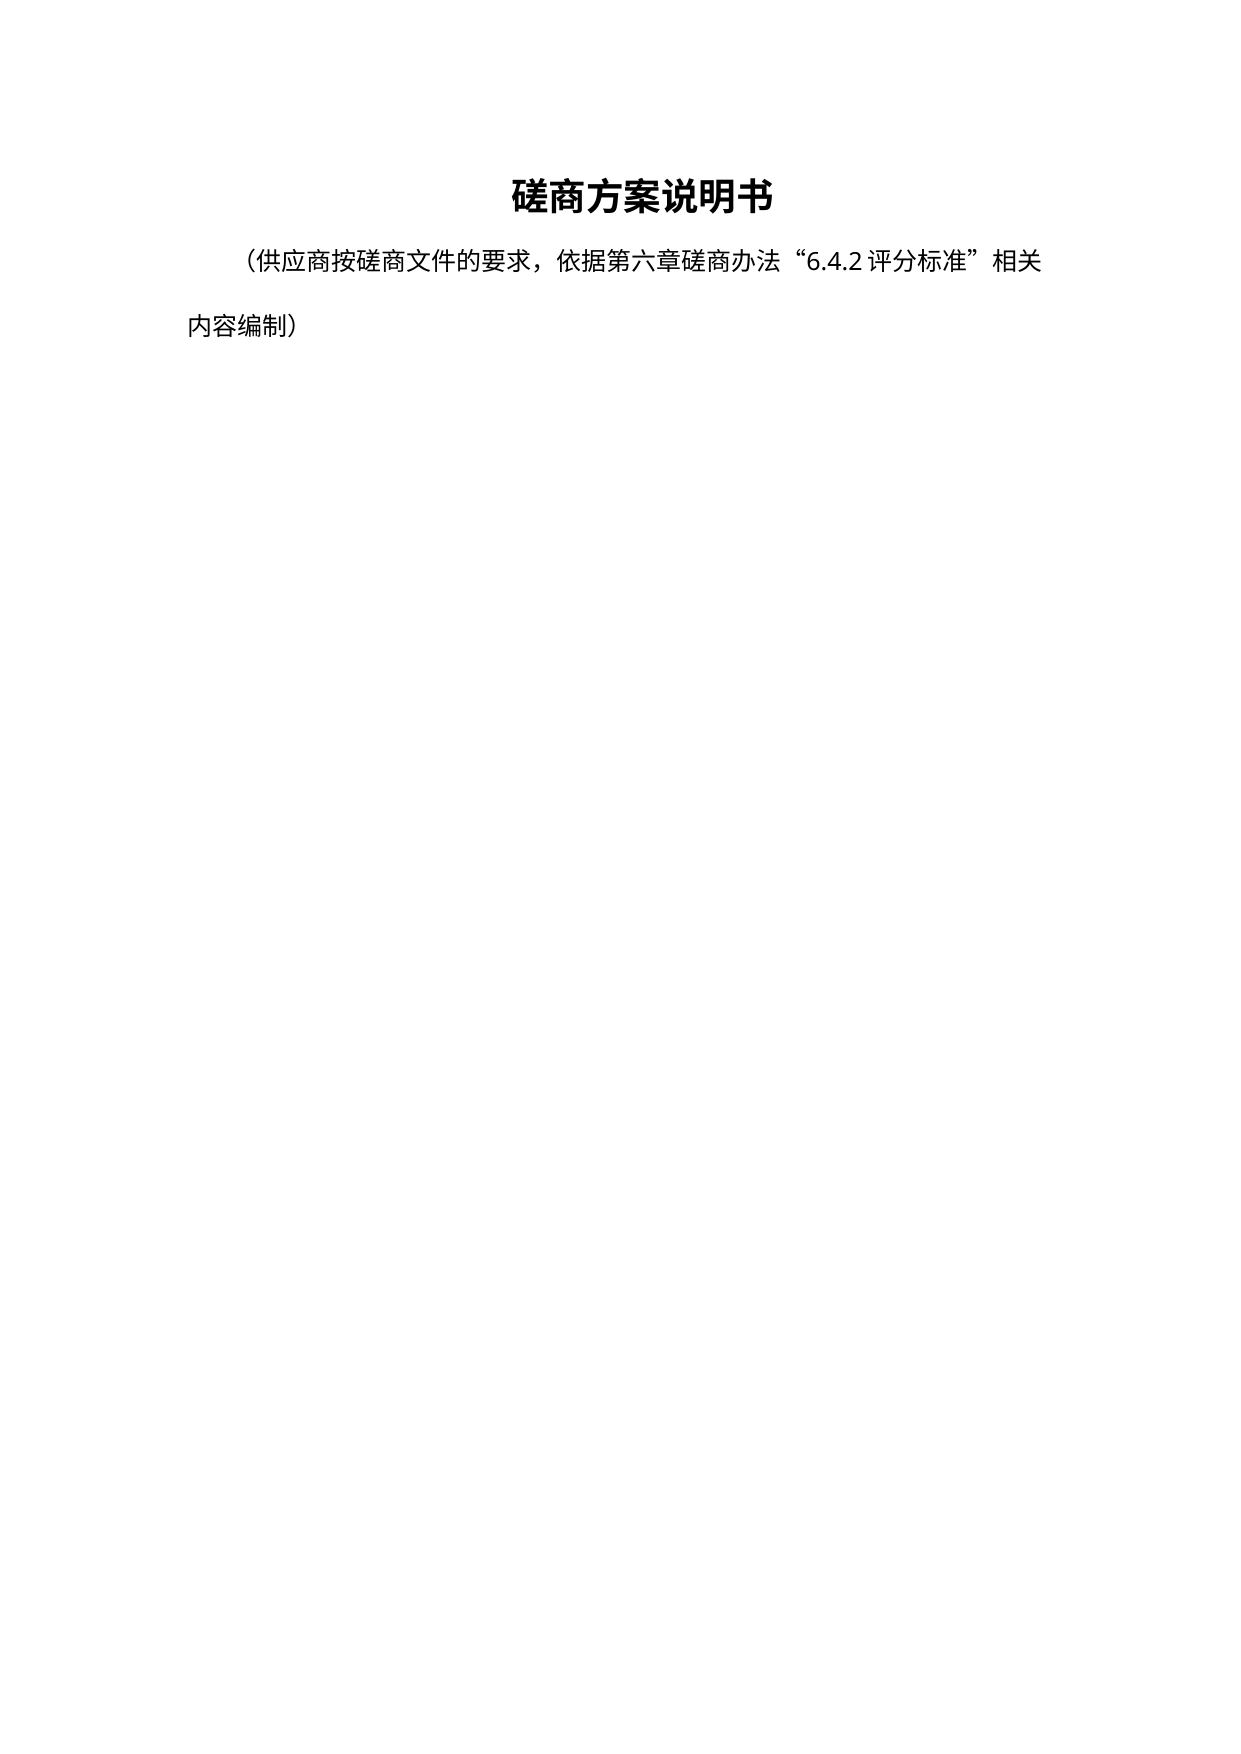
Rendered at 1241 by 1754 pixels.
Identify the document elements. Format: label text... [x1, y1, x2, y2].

text （供应商按磋商文件的要求，依据第六章磋商办法“6.4.2评分标准”相关内容编制） [187, 227, 1053, 357]
text 磋商方案说明书 [187, 162, 1053, 227]
